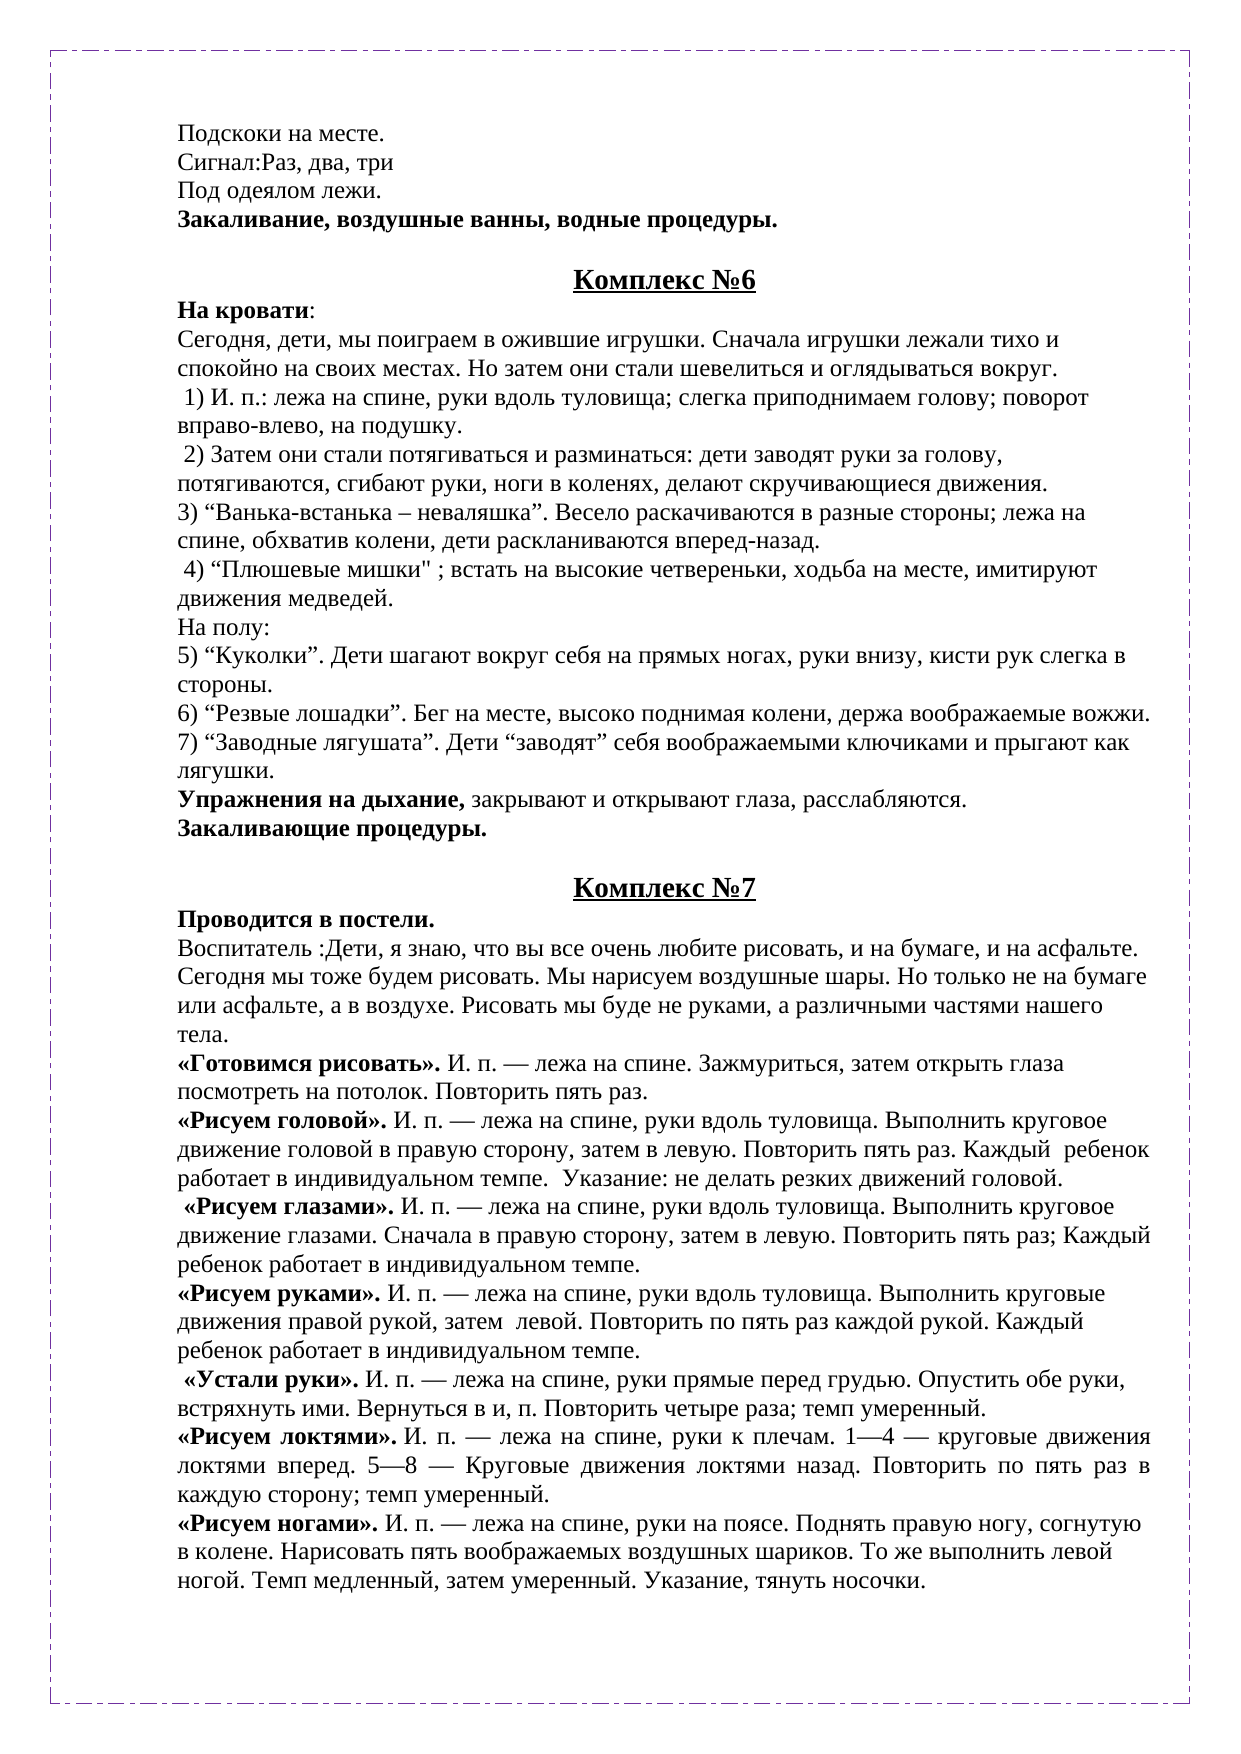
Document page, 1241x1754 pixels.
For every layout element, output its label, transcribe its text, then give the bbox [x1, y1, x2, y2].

text 6) “Резвые лошадки”. Бег на месте, высоко поднимая колени, держа воображаемые вожжи. [177, 698, 1152, 727]
text 7) “Заводные лягушата”. Дети “заводят” себя воображаемыми ключиками и прыгают как лягушки. [177, 727, 1152, 784]
text 2) Затем они стали потягиваться и разминаться: дети заводят руки за голову, потягиваются, сгибают руки, ноги в коленях, делают скручивающиеся движения. [177, 439, 1152, 497]
text Упражнения на дыхание, закрывают и открывают глаза, расслабляются. [177, 784, 1152, 813]
text Проводится в постели. [177, 904, 1152, 933]
text На кровати: [177, 295, 1152, 324]
text «Рисуем головой». И. п. — лежа на спине, руки вдоль туловища. Выполнить круговое движение головой в правую сторону, затем в левую. Повторить пять раз. Каждый ребенок работает в индивидуальном темпе. Указание: не делать резких движений головой. [177, 1105, 1152, 1191]
text Закаливание, воздушные ванны, водные процедуры. [177, 204, 1152, 233]
text Сигнал:Раз, два, три [177, 147, 1152, 176]
text 5) “Куколки”. Дети шагают вокруг себя на прямых ногах, руки внизу, кисти рук слегка в стороны. [177, 640, 1152, 698]
text Комплекс №7 [177, 870, 1152, 904]
text «Готовимся рисовать». И. п. — лежа на спине. Зажмуриться, затем открыть глаза посмотреть на потолок. Повторить пять раз. [177, 1048, 1152, 1105]
text На полу: [177, 612, 1152, 640]
text «Рисуем глазами». И. п. — лежа на спине, руки вдоль туловища. Выполнить круговое движение глазами. Сначала в правую сторону, затем в левую. Повторить пять раз; Каждый ребенок работает в индивидуальном темпе. [177, 1191, 1152, 1278]
text Комплекс №6 [177, 262, 1152, 295]
text Подскоки на месте. [177, 118, 1152, 147]
text 1) И. п.: лежа на спине, руки вдоль туловища; слегка приподнимаем голову; поворот вправо-влево, на подушку. [177, 382, 1152, 439]
text Под одеялом лежи. [177, 176, 1152, 204]
text Сегодня, дети, мы поиграем в ожившие игрушки. Сначала игрушки лежали тихо и спокойно на своих местах. Но затем они стали шевелиться и оглядываться вокруг. [177, 324, 1152, 382]
text Закаливающие процедуры. [177, 813, 1152, 842]
text «Рисуем руками». И. п. — лежа на спине, руки вдоль туловища. Выполнить круговые движения правой рукой, затем левой. Повторить по пять раз каждой рукой. Каждый ребенок работает в индивидуальном темпе. [177, 1278, 1152, 1364]
text «Устали руки». И. п. — лежа на спине, руки прямые перед грудью. Опустить обе руки, встряхнуть ими. Вернуться в и, п. Повторить четыре раза; темп умеренный. [177, 1364, 1152, 1421]
text «Рисуем ногами». И. п. — лежа на спине, руки на поясе. Поднять правую ногу, согнутую в колене. Нарисовать пять воображаемых воздушных шариков. То же выполнить левой ногой. Темп медленный, затем умеренный. Указание, тянуть носочки. [177, 1508, 1152, 1594]
text 4) “Плюшевые мишки" ; встать на высокие четвереньки, ходьба на месте, имитируют движения медведей. [177, 554, 1152, 612]
text «Рисуем локтями». И. п. — лежа на спине, руки к плечам. 1—4 — круговые движения локтями вперед. 5—8 — Круговые движения локтями назад. Повторить по пять раз в каждую сторону; темп умеренный. [177, 1421, 1152, 1508]
text 3) “Ванька-встанька – неваляшка”. Весело раскачиваются в разные стороны; лежа на спине, обхватив колени, дети раскланиваются вперед-назад. [177, 497, 1152, 554]
text Воспитатель :Дети, я знаю, что вы все очень любите рисовать, и на бумаге, и на асфальте. Сегодня мы тоже будем рисовать. Мы нарисуем воздушные шары. Но только не на бумаге или асфальте, а в воздухе. Рисовать мы буде не руками, а различными частями нашего тела. [177, 933, 1152, 1048]
